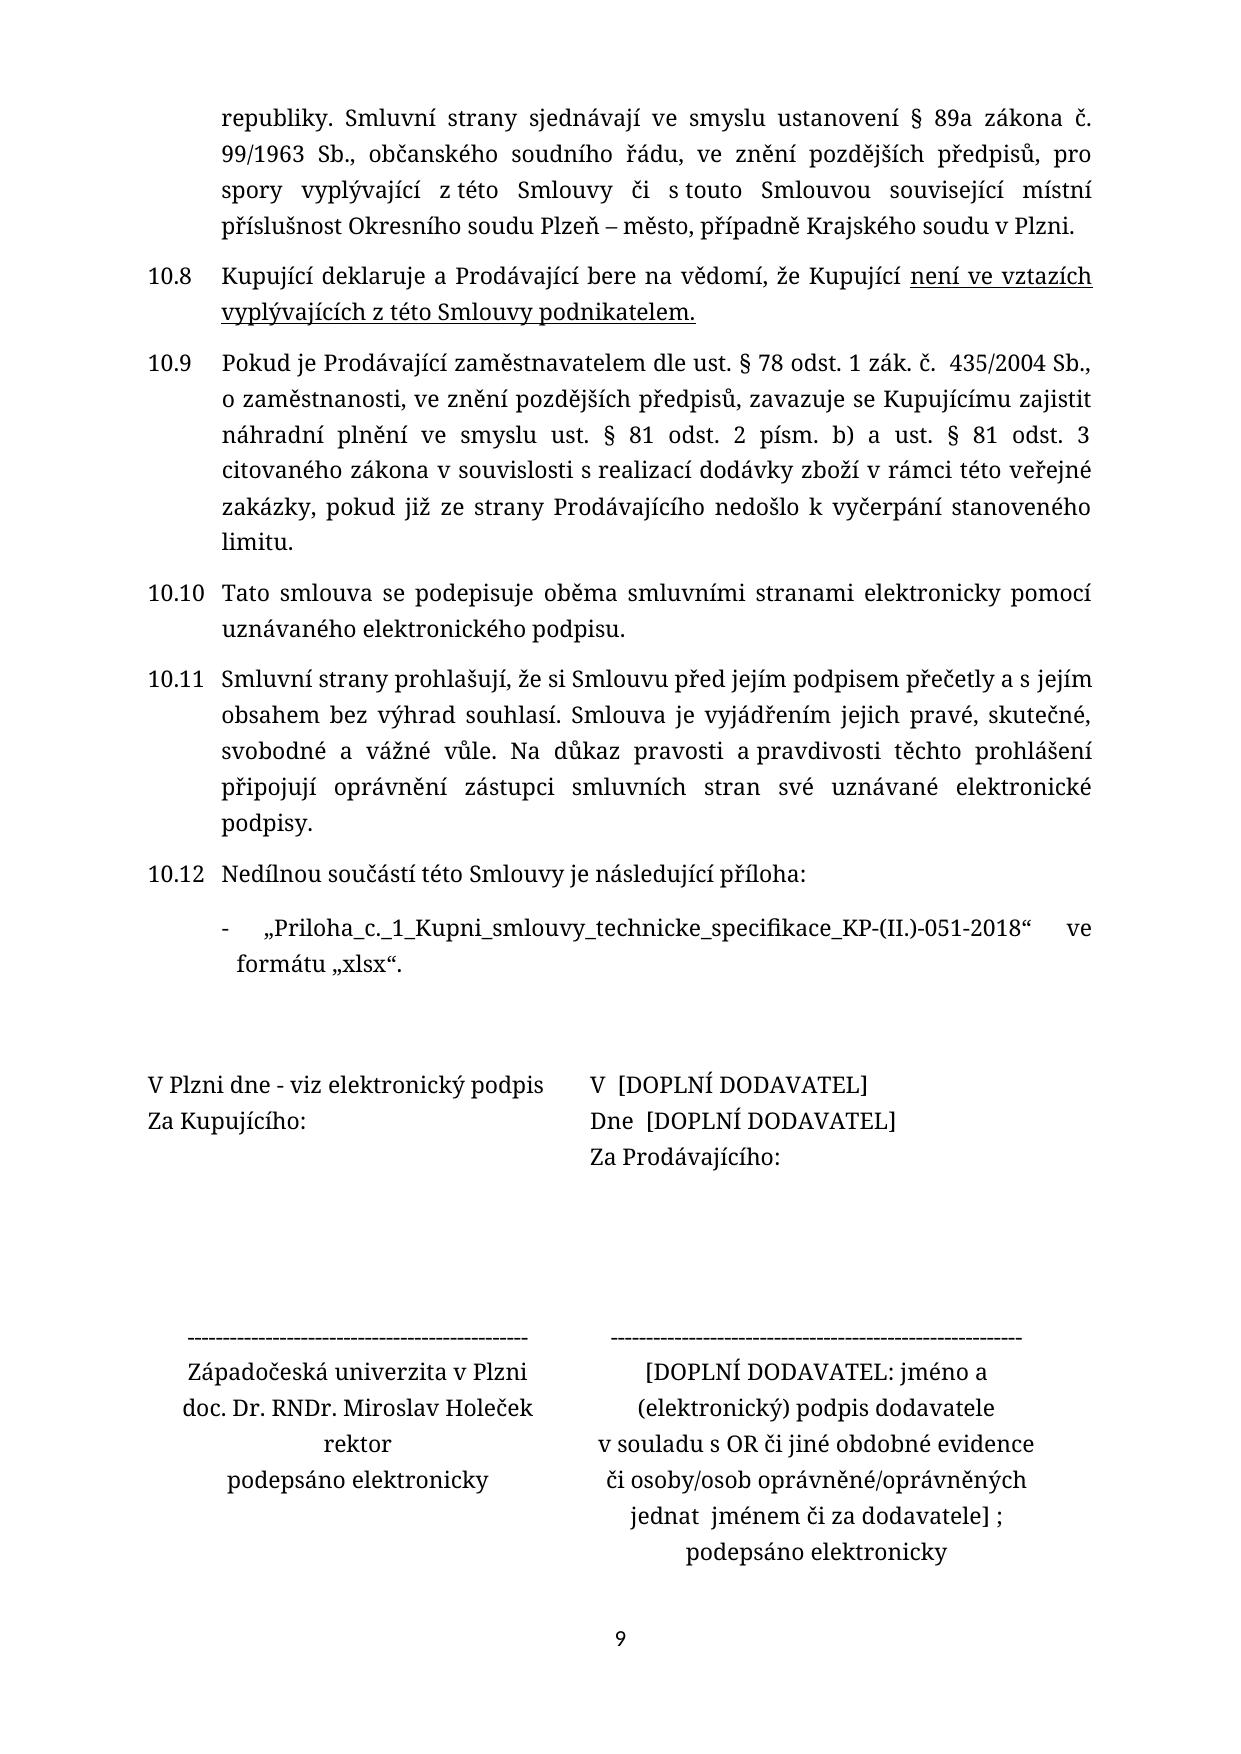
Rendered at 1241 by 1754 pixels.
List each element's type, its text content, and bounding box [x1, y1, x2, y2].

text - „Priloha_c._1_Kupni_smlouvy_technicke_specifikace_KP-(II.)-051-2018“ ve formátu „xlsx“. [222, 912, 1092, 979]
text 10.8 Kupující deklaruje a Prodávající bere na vědomí, že Kupující není ve vztazích vyplývajících z této Smlouvy podnikatelem. [148, 260, 1092, 327]
text 10.9 Pokud je Prodávající zaměstnavatelem dle ust. § 78 odst. 1 zák. č. 435/2004 Sb., o zaměstnanosti, ve znění pozdějších předpisů, zavazuje se Kupujícímu zajistit náhradní plnění ve smyslu ust. § 81 odst. 2 písm. b) a ust. § 81 odst. 3 citovaného zákona v souvislosti s realizací dodávky zboží v rámci této veřejné zakázky, pokud již ze strany Prodávajícího nedošlo k vyčerpání stanoveného limitu. [148, 347, 1092, 558]
text 10.12 Nedílnou součástí této Smlouvy je následující příloha: [148, 858, 1092, 889]
text 10.11 Smluvní strany prohlašují, že si Smlouvu před jejím podpisem přečetly a s jejím obsahem bez výhrad souhlasí. Smlouva je vyjádřením jejich pravé, skutečné, svobodné a vážné vůle. Na důkaz pravosti a pravdivosti těchto prohlášení připojují oprávnění zástupci smluvních stran své uznávané elektronické podpisy. [148, 663, 1092, 838]
table_header V [DOPLNÍ DODAVATEL] Dne [DOPLNÍ DODAVATEL] Za Prodávajícího: ---------------------------------------------------------- [DOPLNÍ DODAVATEL: jméno a (elektronický) podpis dodavatele v souladu s OR či jiné obdobné evidence či osoby/osob oprávněné/oprávněných jednat jménem či za dodavatele] ; podepsáno elektronicky [579, 1069, 1054, 1571]
text 10.10 Tato smlouva se podepisuje oběma smluvními stranami elektronicky pomocí uznávaného elektronického podpisu. [148, 577, 1092, 644]
table_header V Plzni dne - viz elektronický podpis Za Kupujícího: ------------------------------------------------ Západočeská univerzita v Plzni doc. Dr. RNDr. Miroslav Holeček rektor podepsáno elektronicky [136, 1069, 579, 1571]
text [148, 102, 1092, 241]
